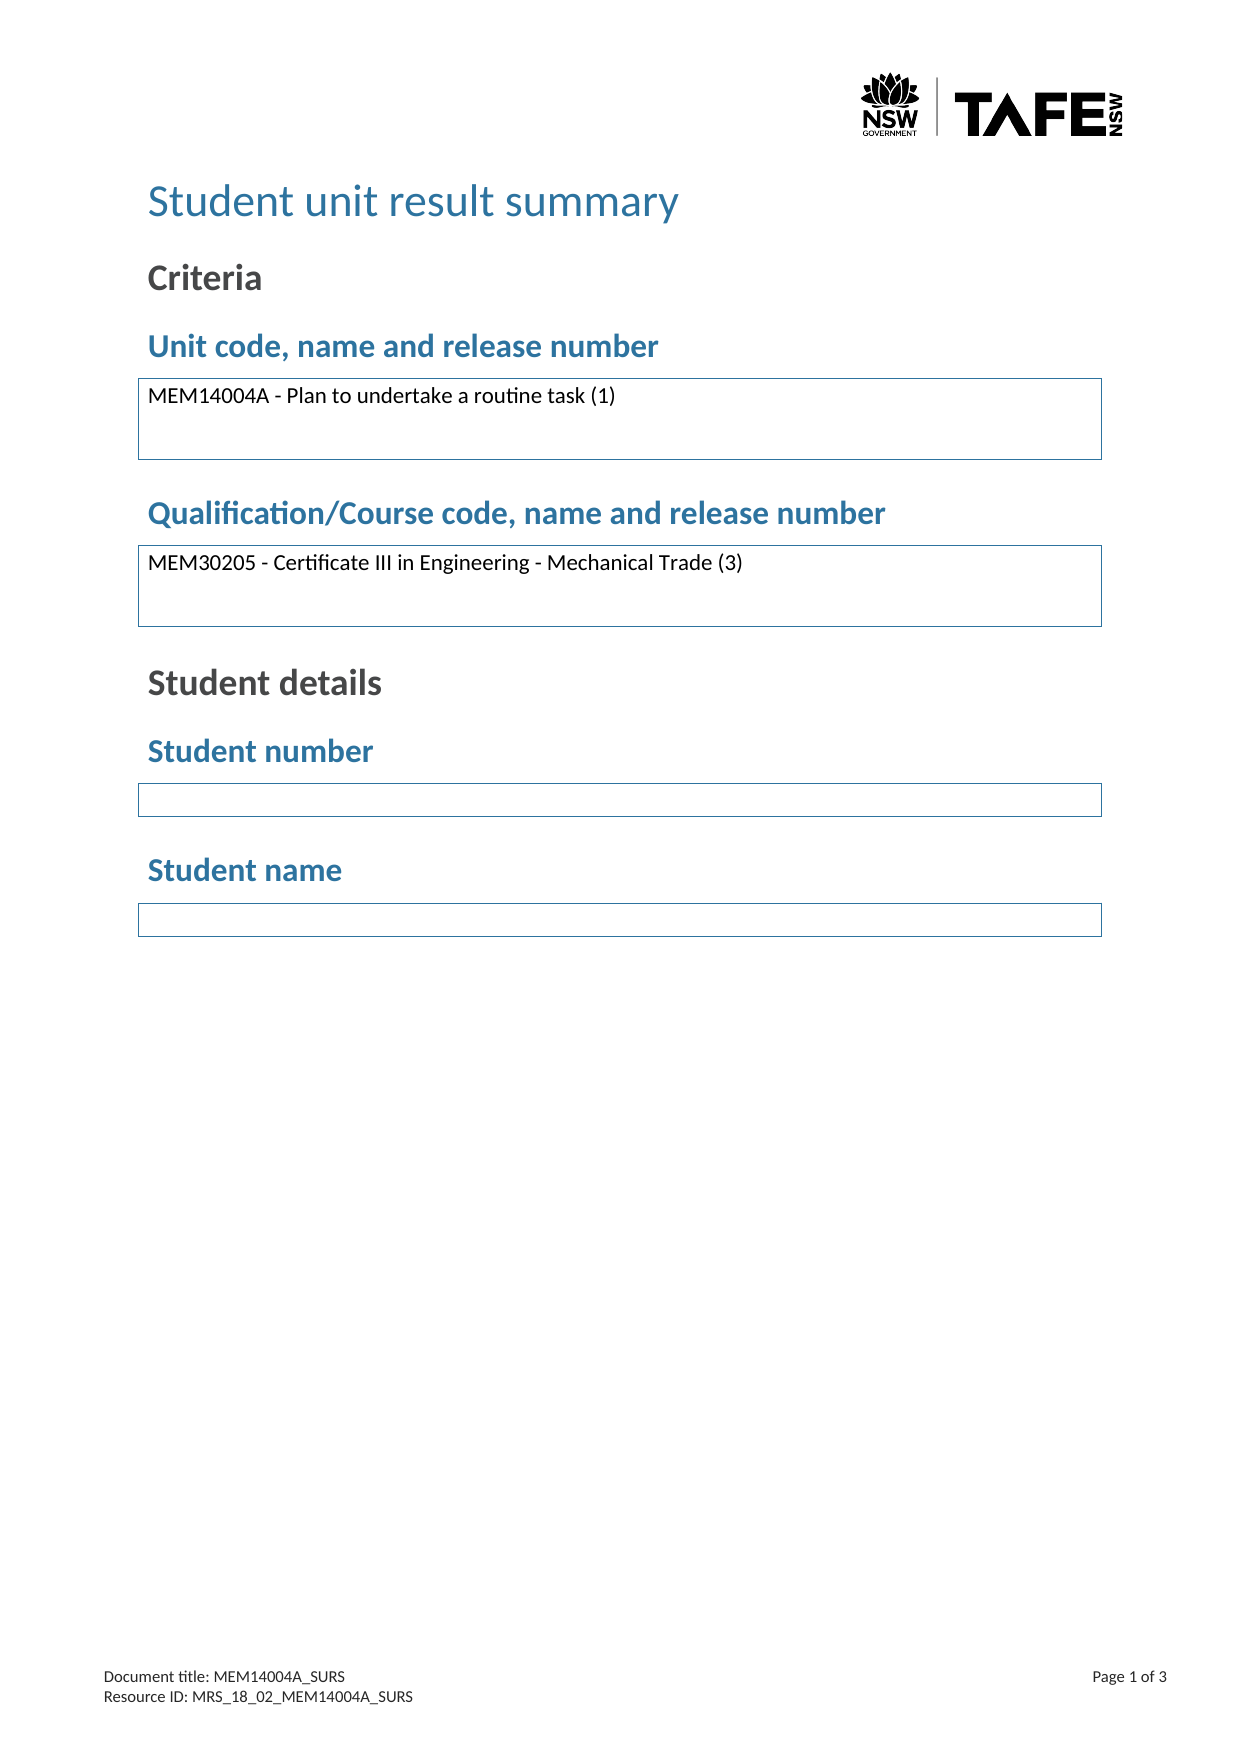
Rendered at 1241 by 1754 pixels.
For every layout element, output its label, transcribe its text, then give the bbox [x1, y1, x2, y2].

subtitle Student details [148, 659, 1092, 705]
subtitle Student name [148, 849, 1092, 890]
picture [861, 71, 1123, 137]
subtitle Student unit result summary [148, 167, 1092, 229]
text MEM14004A - Plan to undertake a routine task (1) [139, 379, 1101, 409]
subtitle Criteria [148, 254, 1092, 300]
subtitle Unit code, name and release number [148, 325, 1092, 366]
subtitle Student number [148, 730, 1092, 770]
subtitle Qualification/Course code, name and release number [148, 492, 1092, 533]
text MEM30205 - Certificate III in Engineering - Mechanical Trade (3) [139, 546, 1101, 576]
